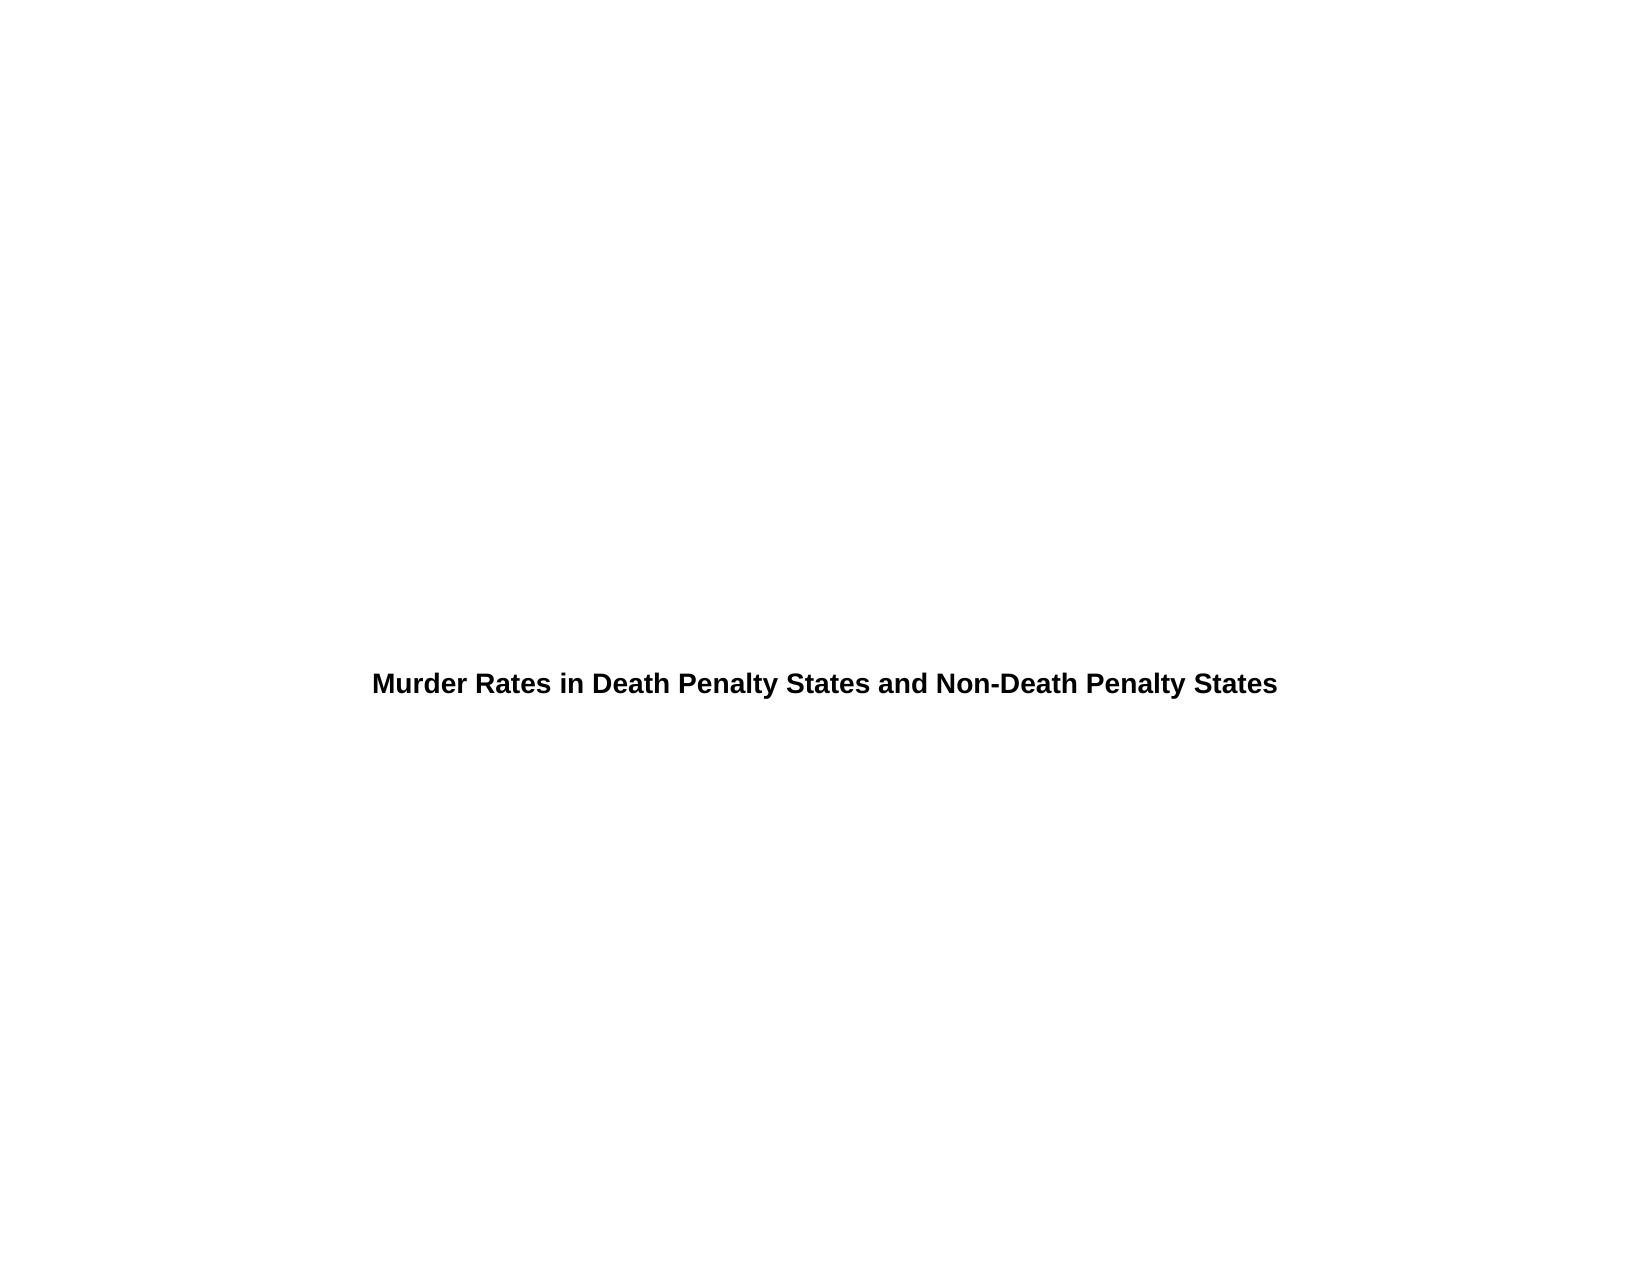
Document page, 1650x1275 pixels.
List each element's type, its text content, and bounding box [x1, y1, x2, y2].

text Murder Rates in Death Penalty States and Non-Death Penalty States [150, 667, 1500, 699]
